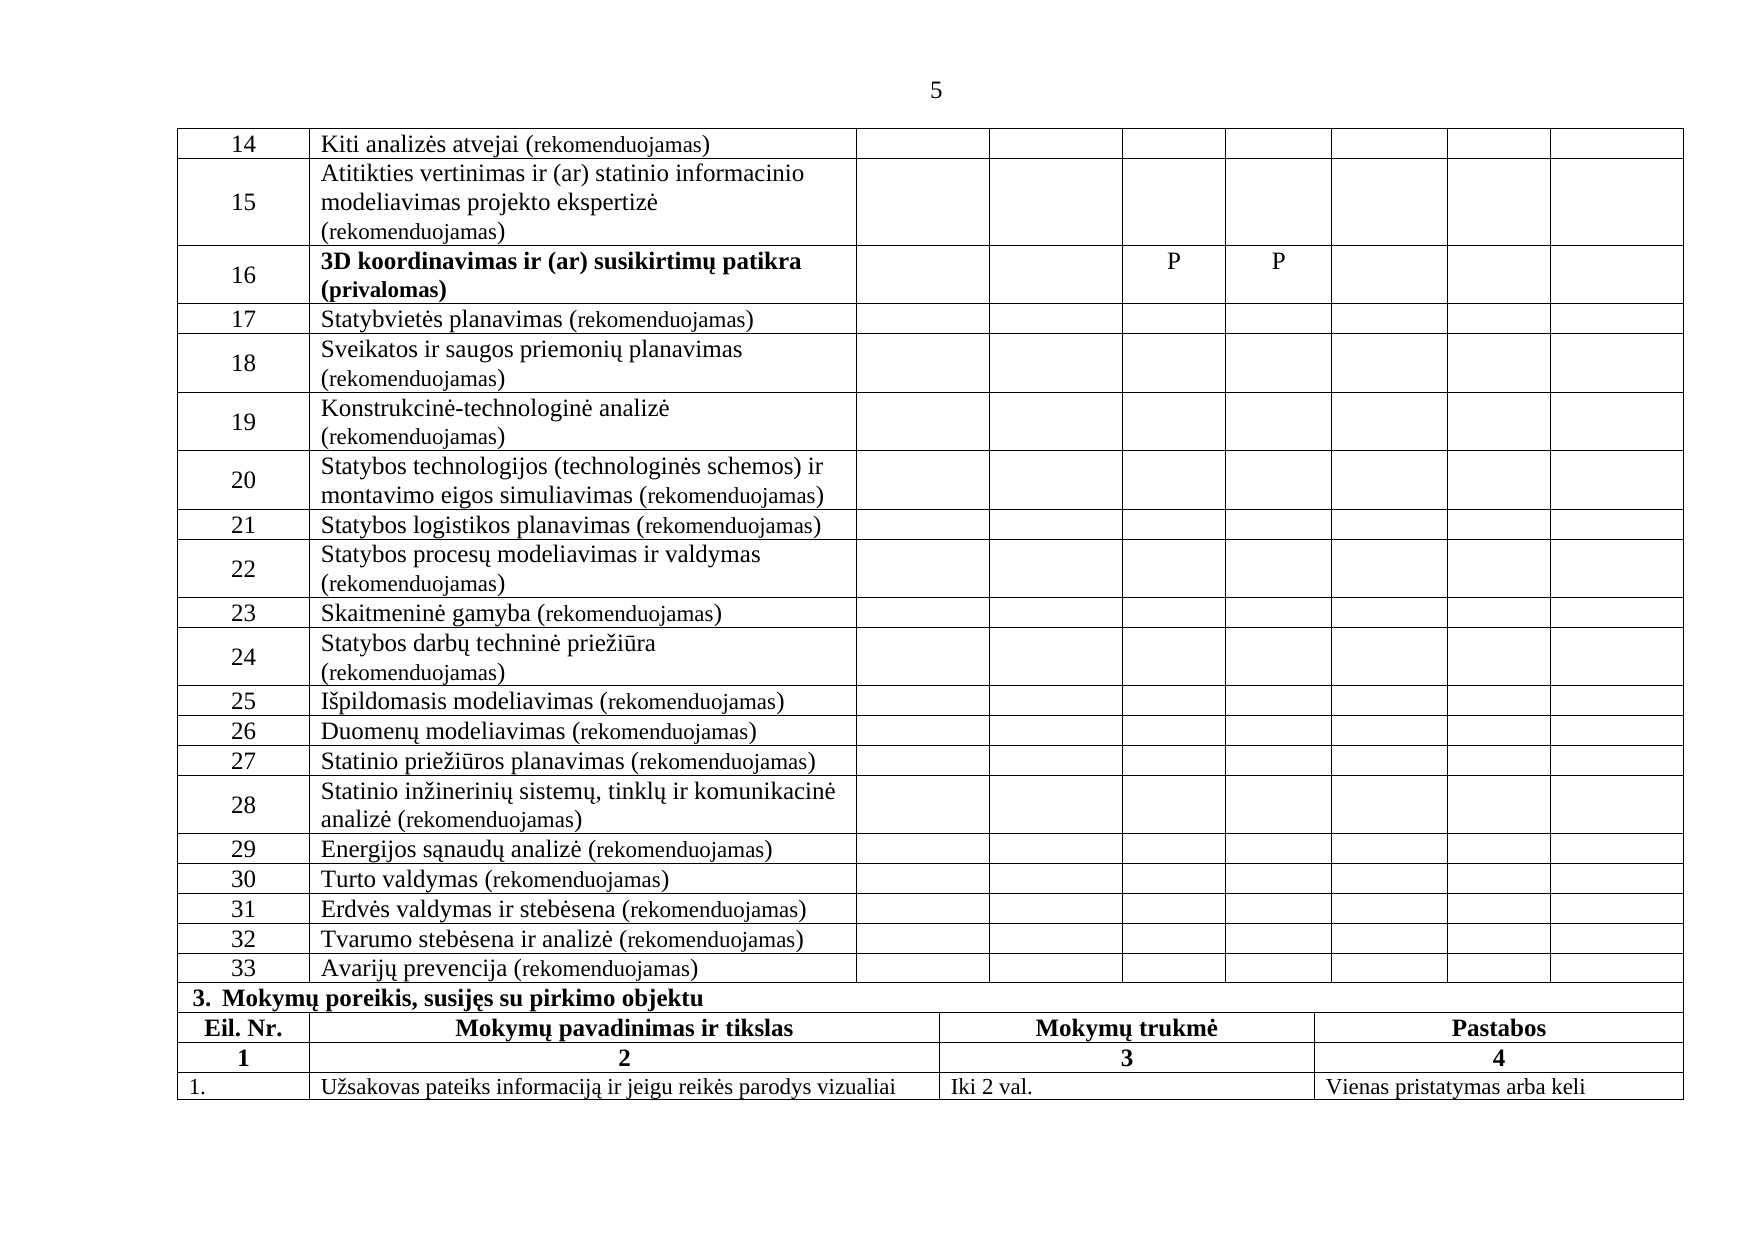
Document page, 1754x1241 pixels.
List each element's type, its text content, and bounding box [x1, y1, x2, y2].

table_cell [1226, 304, 1331, 333]
table_cell Skaitmeninė gamyba (rekomenduojamas) [310, 598, 856, 627]
table_cell [1448, 834, 1550, 863]
table_cell [990, 864, 1122, 893]
table_cell Išpildomasis modeliavimas (rekomenduojamas) [310, 686, 856, 715]
table_cell [1448, 540, 1550, 597]
table_cell Kiti analizės atvejai (rekomenduojamas) [310, 129, 856, 157]
table_cell [1551, 304, 1683, 333]
table_cell [1332, 954, 1447, 982]
table_cell [857, 246, 989, 303]
table_cell [1332, 246, 1447, 303]
table_cell Atitikties vertinimas ir (ar) statinio informacinio modeliavimas projekto ekspertizė (rekomenduojamas) [310, 159, 856, 245]
table_cell [1123, 686, 1225, 715]
table_cell [1551, 834, 1683, 863]
table_cell [1123, 628, 1225, 685]
table_cell [1123, 304, 1225, 333]
table_cell Duomenų modeliavimas (rekomenduojamas) [310, 716, 856, 745]
table_cell [1123, 159, 1225, 245]
table_cell [1123, 834, 1225, 863]
table_cell [1226, 159, 1331, 245]
table_cell [1332, 628, 1447, 685]
table_cell [857, 924, 989, 952]
table_cell Statybos darbų techninė priežiūra (rekomenduojamas) [310, 628, 856, 685]
table_cell [990, 686, 1122, 715]
table_cell [990, 129, 1122, 157]
table_cell Mokymų trukmė [940, 1013, 1314, 1042]
table_cell [1123, 924, 1225, 952]
table_cell [1123, 598, 1225, 627]
table_cell Iki 2 val. [940, 1073, 1314, 1099]
table_cell Avarijų prevencija (rekomenduojamas) [310, 954, 856, 982]
table_cell [1448, 864, 1550, 893]
table_cell Statybvietės planavimas (rekomenduojamas) [310, 304, 856, 333]
table_cell [1332, 864, 1447, 893]
table_cell [857, 716, 989, 745]
table_cell 19 [178, 393, 309, 450]
table_cell [1123, 510, 1225, 538]
table_cell 28 [178, 776, 309, 833]
table_cell [990, 540, 1122, 597]
table_cell [1226, 954, 1331, 982]
table_cell [1123, 776, 1225, 833]
table_cell [1332, 834, 1447, 863]
table_cell 24 [178, 628, 309, 685]
table_cell [1332, 894, 1447, 923]
table_cell 20 [178, 451, 309, 509]
table_cell 15 [178, 159, 309, 245]
table_cell [1551, 334, 1683, 392]
table_cell [1332, 159, 1447, 245]
table_cell [990, 716, 1122, 745]
table_cell [990, 894, 1122, 923]
table_cell [1448, 776, 1550, 833]
table_cell [857, 304, 989, 333]
table_cell [1123, 393, 1225, 450]
table_cell [1332, 716, 1447, 745]
table_cell [1448, 304, 1550, 333]
table_cell [857, 686, 989, 715]
table_cell Eil. Nr. [178, 1013, 309, 1042]
table_cell Statinio inžinerinių sistemų, tinklų ir komunikacinė analizė (rekomenduojamas) [310, 776, 856, 833]
table_cell Erdvės valdymas ir stebėsena (rekomenduojamas) [310, 894, 856, 923]
table_cell [1226, 129, 1331, 157]
table_cell [1551, 776, 1683, 833]
table_cell [1226, 451, 1331, 509]
table_cell [1448, 129, 1550, 157]
table_cell [1226, 510, 1331, 538]
table_cell [1448, 159, 1550, 245]
table_cell [990, 304, 1122, 333]
table_cell [1123, 334, 1225, 392]
table_cell [1226, 716, 1331, 745]
table_cell [990, 246, 1122, 303]
table_cell [1332, 304, 1447, 333]
table_cell Konstrukcinė-technologinė analizė (rekomenduojamas) [310, 393, 856, 450]
table_cell [1226, 334, 1331, 392]
table_cell 3 [940, 1043, 1314, 1072]
table_cell [1551, 598, 1683, 627]
table_cell [1551, 540, 1683, 597]
table_cell [1332, 393, 1447, 450]
table_cell [990, 776, 1122, 833]
table_cell 4 [1315, 1043, 1683, 1072]
table_cell [1551, 451, 1683, 509]
table_cell P [1226, 246, 1331, 303]
table_cell [1226, 540, 1331, 597]
table_cell [990, 334, 1122, 392]
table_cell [1315, 1073, 1683, 1099]
table_cell [1448, 954, 1550, 982]
table_cell 21 [178, 510, 309, 538]
table_cell [1332, 598, 1447, 627]
table_cell [1448, 334, 1550, 392]
table_cell 22 [178, 540, 309, 597]
table_cell [1448, 598, 1550, 627]
table_cell [857, 628, 989, 685]
table_cell Energijos sąnaudų analizė (rekomenduojamas) [310, 834, 856, 863]
table_cell [1123, 540, 1225, 597]
table_cell [1448, 451, 1550, 509]
table_cell [1332, 510, 1447, 538]
table_cell [990, 746, 1122, 775]
table_cell [857, 510, 989, 538]
table_cell [1448, 924, 1550, 952]
table_cell 33 [178, 954, 309, 982]
table_cell [1448, 894, 1550, 923]
table_cell 23 [178, 598, 309, 627]
table_cell [1226, 894, 1331, 923]
table_cell Turto valdymas (rekomenduojamas) [310, 864, 856, 893]
table_cell [1123, 864, 1225, 893]
table_cell 27 [178, 746, 309, 775]
table_cell [1226, 834, 1331, 863]
table_cell [857, 954, 989, 982]
table_cell [1123, 954, 1225, 982]
table_cell Pastabos [1315, 1013, 1683, 1042]
table_cell 1 [178, 1043, 309, 1072]
table_cell [1551, 864, 1683, 893]
table_cell [1448, 510, 1550, 538]
table_cell [857, 746, 989, 775]
table_cell [990, 834, 1122, 863]
table_cell [1551, 924, 1683, 952]
table_cell Statybos procesų modeliavimas ir valdymas (rekomenduojamas) [310, 540, 856, 597]
table_cell [990, 628, 1122, 685]
table_cell [1448, 746, 1550, 775]
table_cell [857, 334, 989, 392]
table_cell [1551, 954, 1683, 982]
table_cell [1551, 746, 1683, 775]
table_cell [1551, 129, 1683, 157]
table_cell 31 [178, 894, 309, 923]
table_cell [1551, 628, 1683, 685]
table_cell [990, 954, 1122, 982]
table_cell [1551, 716, 1683, 745]
table_cell [1551, 159, 1683, 245]
table_cell Mokymų pavadinimas ir tikslas [310, 1013, 939, 1042]
table_cell 1. [178, 1073, 309, 1099]
table_cell [1551, 246, 1683, 303]
table_cell Statybos logistikos planavimas (rekomenduojamas) [310, 510, 856, 538]
table_cell 3. Mokymų poreikis, susijęs su pirkimo objektu [178, 983, 1683, 1012]
table_cell 26 [178, 716, 309, 745]
table_cell Statybos technologijos (technologinės schemos) ir montavimo eigos simuliavimas (rekomenduojamas) [310, 451, 856, 509]
table_cell 14 [178, 129, 309, 157]
table_cell [1332, 129, 1447, 157]
table_cell [1551, 686, 1683, 715]
table_cell 25 [178, 686, 309, 715]
table_cell [857, 129, 989, 157]
table_cell [857, 598, 989, 627]
table_cell [1123, 451, 1225, 509]
table_cell [1551, 510, 1683, 538]
table_cell [1448, 716, 1550, 745]
table_cell [1332, 334, 1447, 392]
table_cell [1332, 540, 1447, 597]
table_cell [990, 393, 1122, 450]
table_cell [1448, 686, 1550, 715]
table_cell 16 [178, 246, 309, 303]
table_cell [990, 159, 1122, 245]
table_cell [1551, 894, 1683, 923]
table_cell [1332, 746, 1447, 775]
table_cell [1551, 393, 1683, 450]
table_cell [1226, 598, 1331, 627]
table_cell [1448, 246, 1550, 303]
table_cell [857, 894, 989, 923]
table_cell [857, 864, 989, 893]
table_cell P [1123, 246, 1225, 303]
table_cell 18 [178, 334, 309, 392]
table_cell [1332, 686, 1447, 715]
table_cell [1332, 451, 1447, 509]
table_cell [1226, 628, 1331, 685]
table_cell [1123, 894, 1225, 923]
table_cell [1123, 716, 1225, 745]
table_cell [857, 159, 989, 245]
table_cell [1123, 129, 1225, 157]
table_cell [1448, 393, 1550, 450]
table_cell [990, 510, 1122, 538]
table_cell [990, 924, 1122, 952]
table_cell [1123, 746, 1225, 775]
table_cell 2 [310, 1043, 939, 1072]
table_cell Sveikatos ir saugos priemonių planavimas (rekomenduojamas) [310, 334, 856, 392]
table_cell [857, 776, 989, 833]
table_cell [857, 540, 989, 597]
table_cell [1226, 746, 1331, 775]
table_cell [310, 1073, 939, 1099]
table_cell 30 [178, 864, 309, 893]
table_cell Tvarumo stebėsena ir analizė (rekomenduojamas) [310, 924, 856, 952]
table_cell [1332, 924, 1447, 952]
table_cell Statinio priežiūros planavimas (rekomenduojamas) [310, 746, 856, 775]
table_cell [857, 393, 989, 450]
table_cell [1226, 924, 1331, 952]
table_cell [1226, 776, 1331, 833]
table_cell [1226, 864, 1331, 893]
table_cell [857, 834, 989, 863]
table_cell 32 [178, 924, 309, 952]
table_cell [1332, 776, 1447, 833]
table_cell [1226, 686, 1331, 715]
table_cell [990, 598, 1122, 627]
table_cell [990, 451, 1122, 509]
table_cell 17 [178, 304, 309, 333]
table_cell [857, 451, 989, 509]
table_cell [1448, 628, 1550, 685]
table_cell 3D koordinavimas ir (ar) susikirtimų patikra (privalomas) [310, 246, 856, 303]
table_cell 29 [178, 834, 309, 863]
table_cell [1226, 393, 1331, 450]
